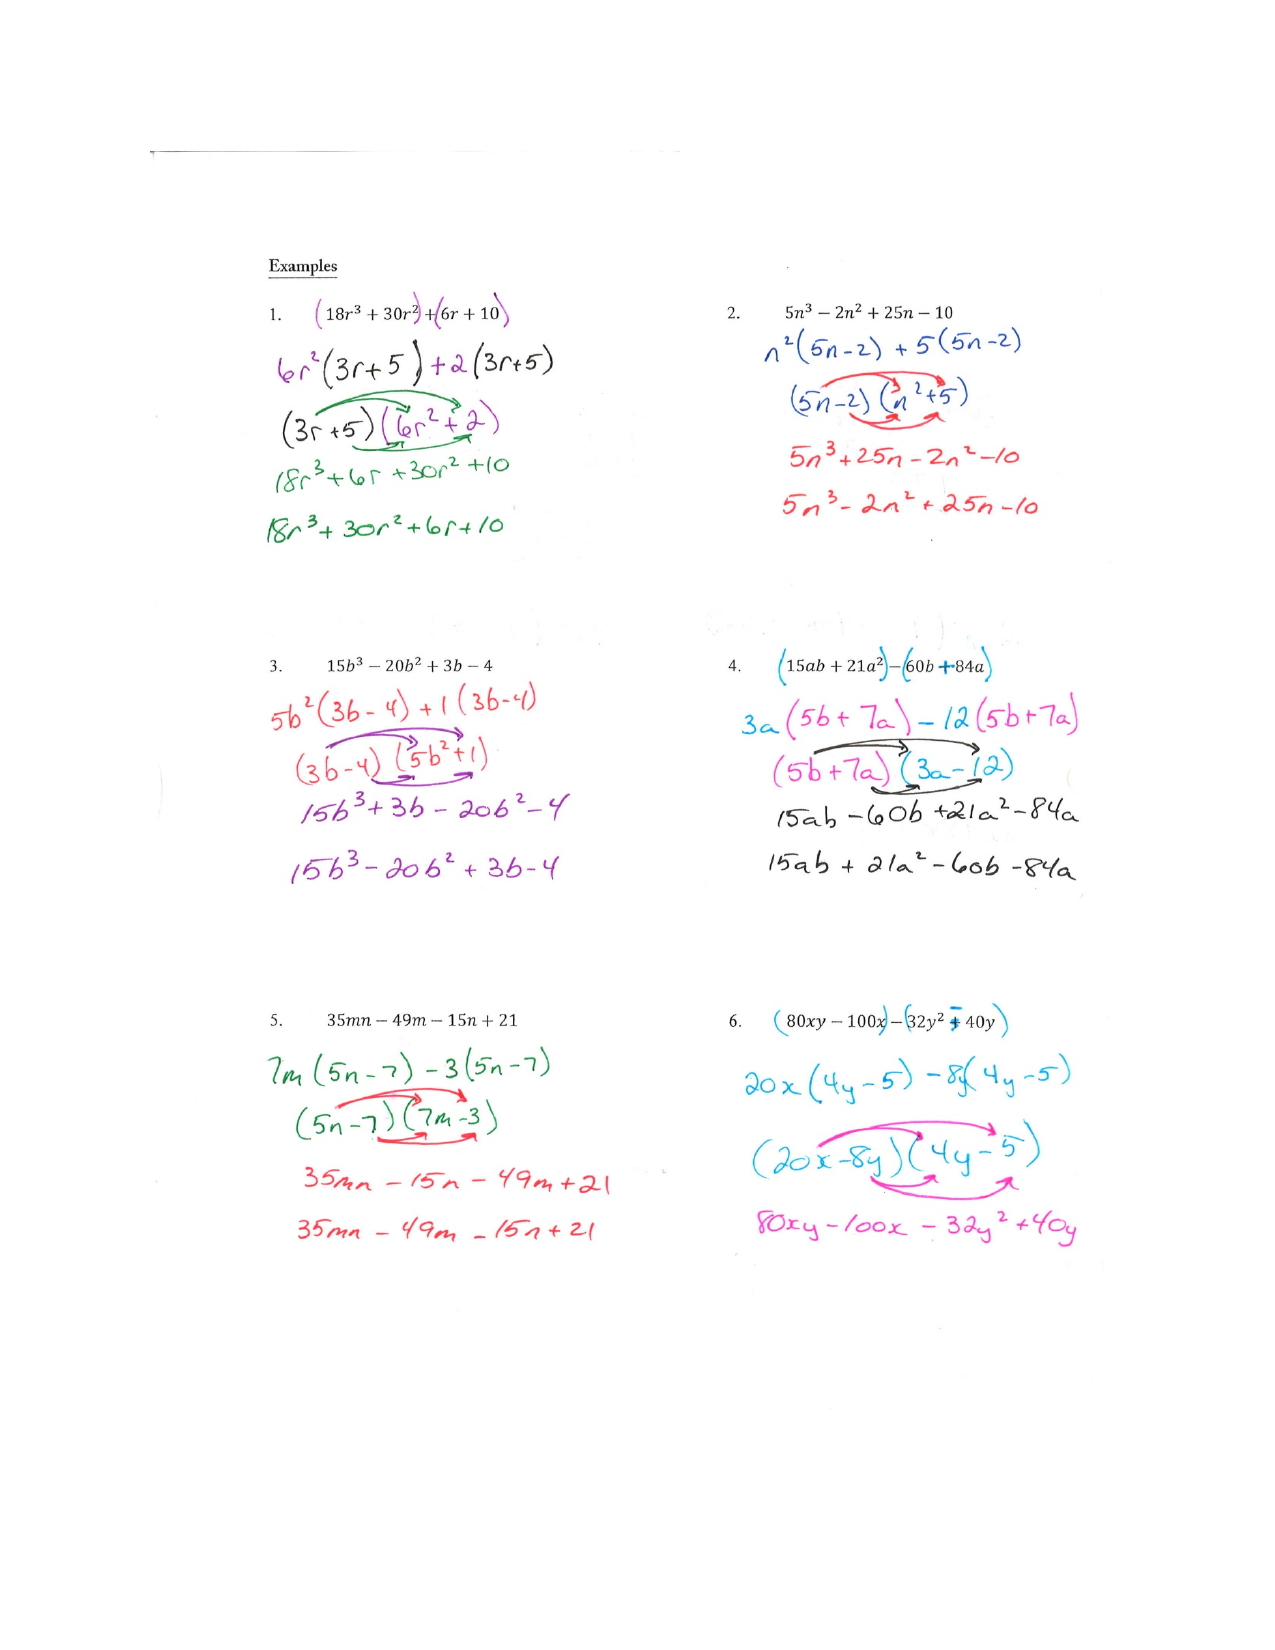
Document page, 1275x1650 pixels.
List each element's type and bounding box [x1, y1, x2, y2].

picture [150, 150, 1125, 1412]
